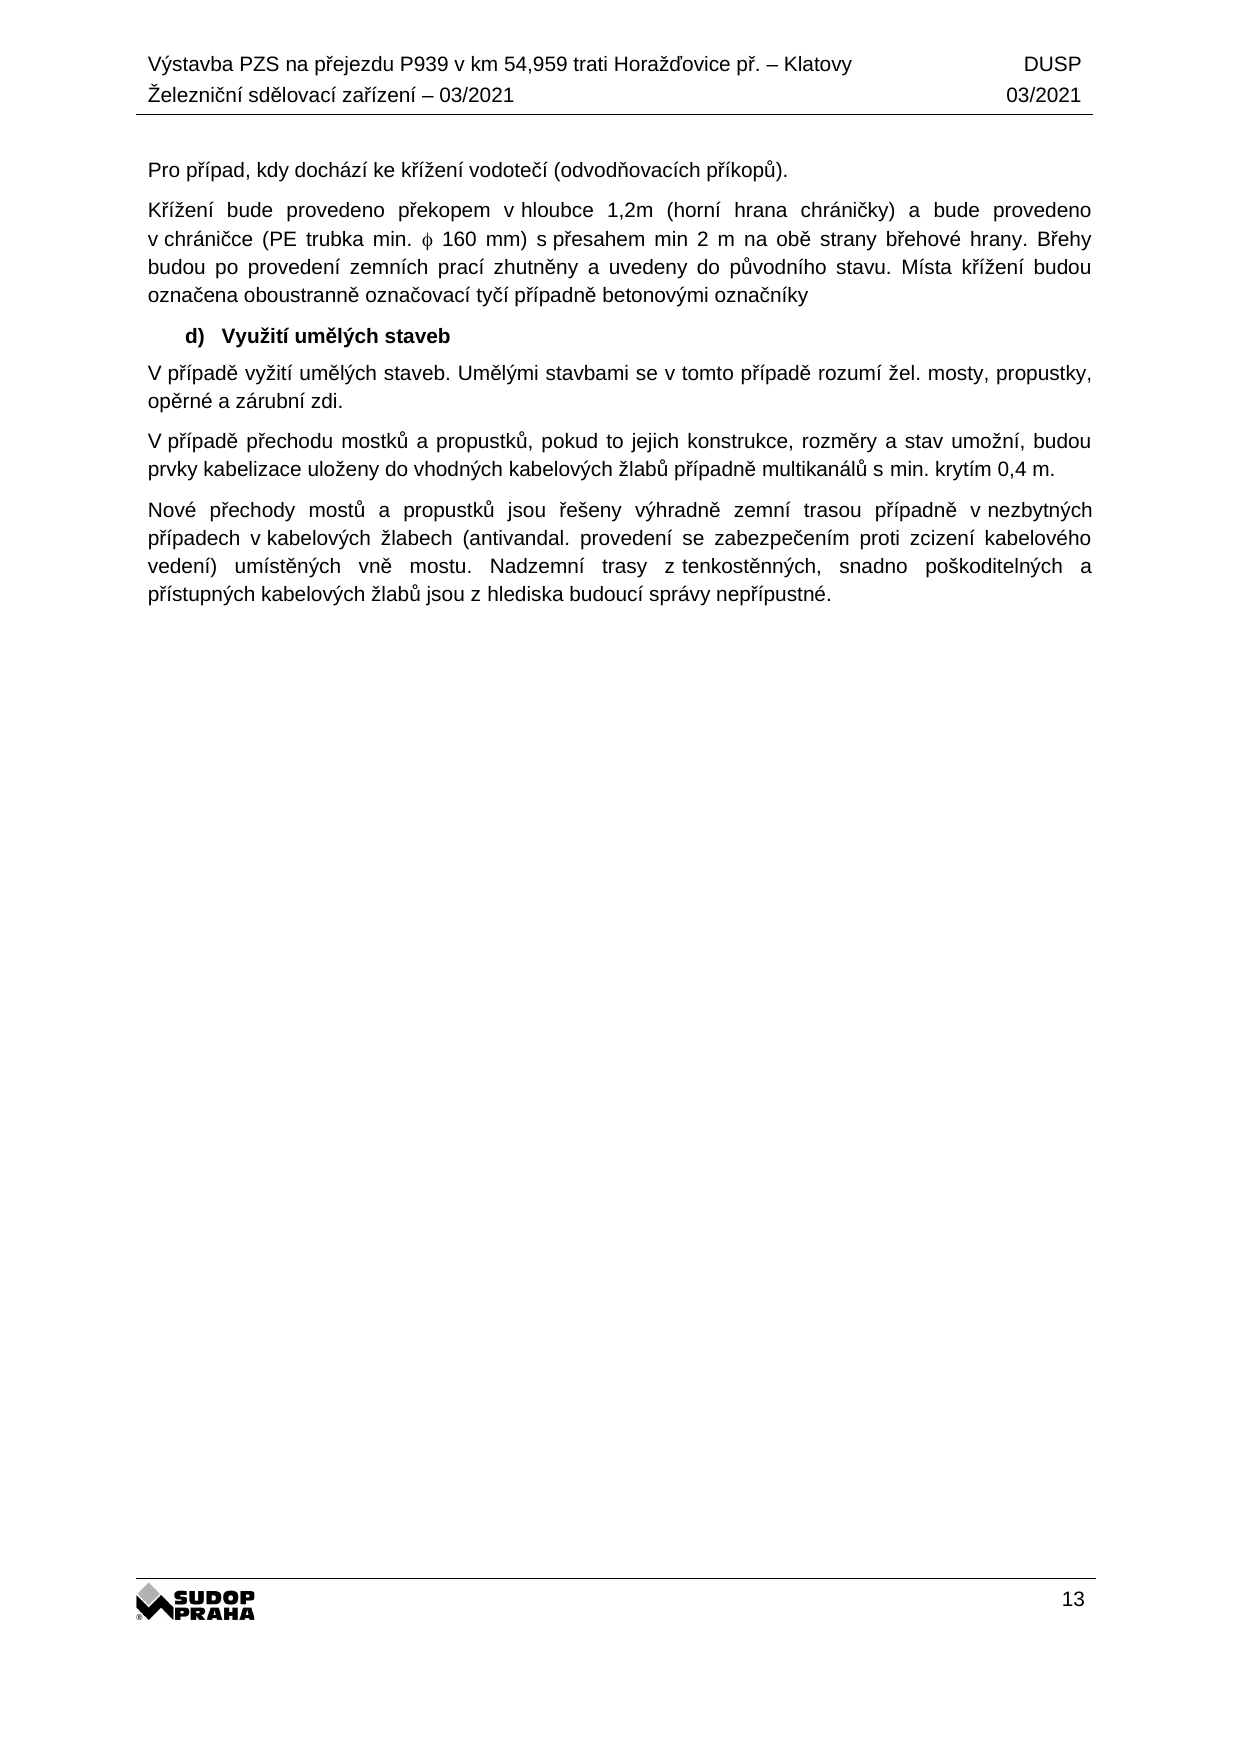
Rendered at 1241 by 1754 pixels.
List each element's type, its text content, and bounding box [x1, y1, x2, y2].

text V případě přechodu mostků a propustků, pokud to jejich konstrukce, rozměry a stav umožní, budou prvky kabelizace uloženy do vhodných kabelových žlabů případně multikanálů s min. krytím 0,4 m. [148, 429, 1092, 481]
text Pro případ, kdy dochází ke křížení vodotečí (odvodňovacích příkopů). [148, 158, 1092, 182]
text Křížení bude provedeno překopem v hloubce 1,2m (horní hrana chráničky) a bude provedeno v chráničce (PE trubka min. 160 mm) s přesahem min 2 m na obě strany břehové hrany. Břehy budou po provedení zemních prací zhutněny a uvedeny do původního stavu. Místa křížení budou označena oboustranně označovací tyčí případně betonovými označníky [148, 198, 1092, 306]
text d) Využití umělých staveb [185, 323, 1092, 348]
text V případě vyžití umělých staveb. Umělými stavbami se v tomto případě rozumí žel. mosty, propustky, opěrné a zárubní zdi. [148, 361, 1092, 412]
picture [136, 1582, 255, 1620]
text Nové přechody mostů a propustků jsou řešeny výhradně zemní trasou případně v nezbytných případech v kabelových žlabech (antivandal. provedení se zabezpečením proti zcizení kabelového vedení) umístěných vně mostu. Nadzemní trasy z tenkostěnných, snadno poškoditelných a přístupných kabelových žlabů jsou z hlediska budoucí správy nepřípustné. [148, 498, 1092, 606]
